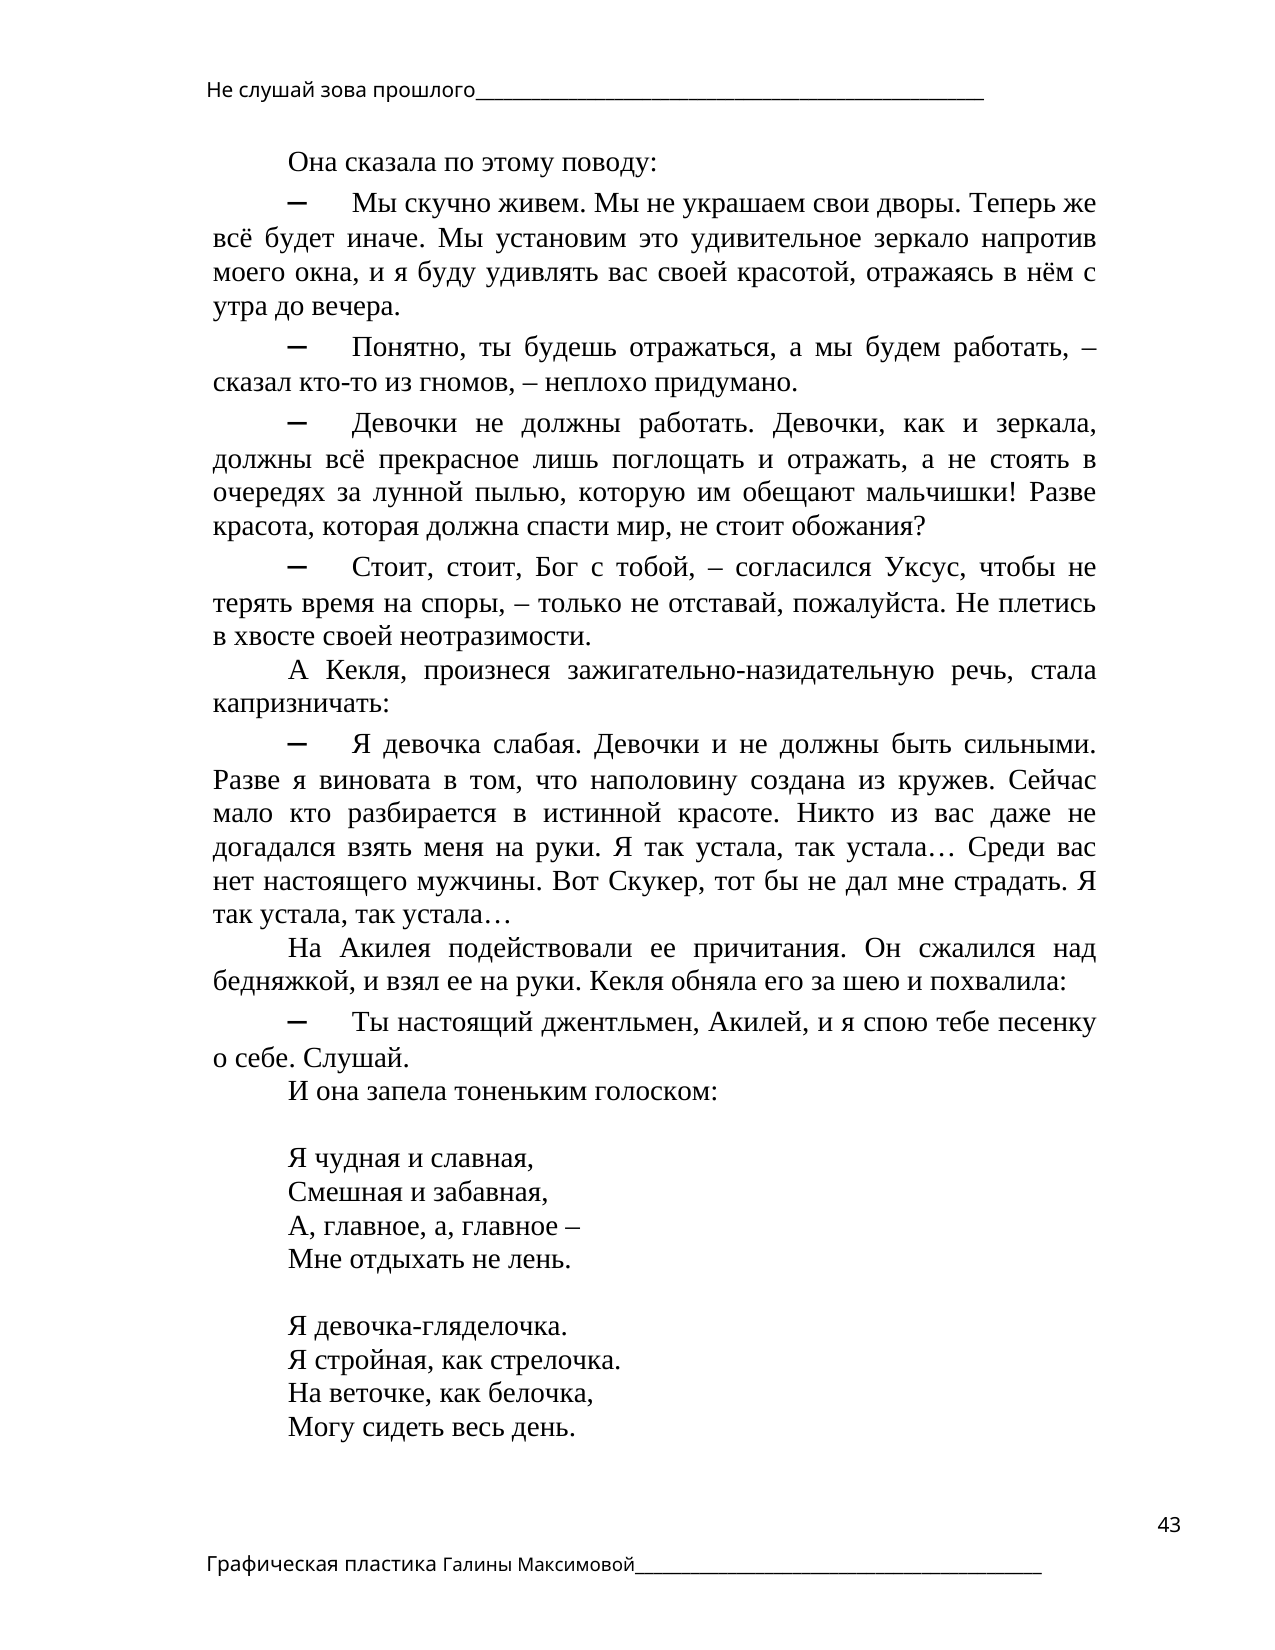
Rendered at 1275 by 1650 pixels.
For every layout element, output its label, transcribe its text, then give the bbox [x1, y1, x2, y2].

text Я чудная и славная, [213, 1141, 1097, 1174]
text Она сказала по этому поводу: [213, 144, 1097, 177]
text На Акилея подействовали ее причитания. Он сжалился над бедняжкой, и взял ее на руки. Кекля обняла его за шею и похвалила: [213, 930, 1097, 997]
list Мы скучно живем. Мы не украшаем свои дворы. Теперь же всё будет иначе. Мы установим это удивительное зеркало напротив моего окна, и я буду удивлять вас своей красотой, отражаясь в нём с утра до вечера. [213, 177, 1097, 321]
list Я девочка слабая. Девочки и не должны быть сильными. Разве я виновата в том, что наполовину создана из кружев. Сейчас мало кто разбирается в истинной красоте. Никто из вас даже не догадался взять меня на руки. Я так устала, так устала… Среди вас нет настоящего мужчины. Вот Скукер, тот бы не дал мне страдать. Я так устала, так устала… [213, 719, 1097, 930]
text Могу сидеть весь день. [213, 1409, 1097, 1442]
text Смешная и забавная, [213, 1174, 1097, 1208]
list Ты настоящий джентльмен, Акилей, и я спою тебе песенку о себе. Слушай. [213, 997, 1097, 1073]
text А, главное, а, главное – [213, 1208, 1097, 1241]
list Девочки не должны работать. Девочки, как и зеркала, должны всё прекрасное лишь поглощать и отражать, а не стоять в очередях за лунной пылью, которую им обещают мальчишки! Разве красота, которая должна спасти мир, не стоит обожания? [213, 398, 1097, 542]
text И она запела тоненьким голоском: [213, 1073, 1097, 1107]
list Стоит, стоит, Бог с тобой, – согласился Уксус, чтобы не терять время на споры, – только не отставай, пожалуйста. Не плетись в хвосте своей неотразимости. [213, 542, 1097, 652]
text Мне отдыхать не лень. [213, 1241, 1097, 1275]
text На веточке, как белочка, [213, 1375, 1097, 1409]
text Я девочка-гляделочка. [213, 1308, 1097, 1342]
text А Кекля, произнеся зажигательно-назидательную речь, стала капризничать: [213, 652, 1097, 719]
list Понятно, ты будешь отражаться, а мы будем работать, – сказал кто-то из гномов, – неплохо придумано. [213, 321, 1097, 398]
text Я стройная, как стрелочка. [213, 1342, 1097, 1375]
